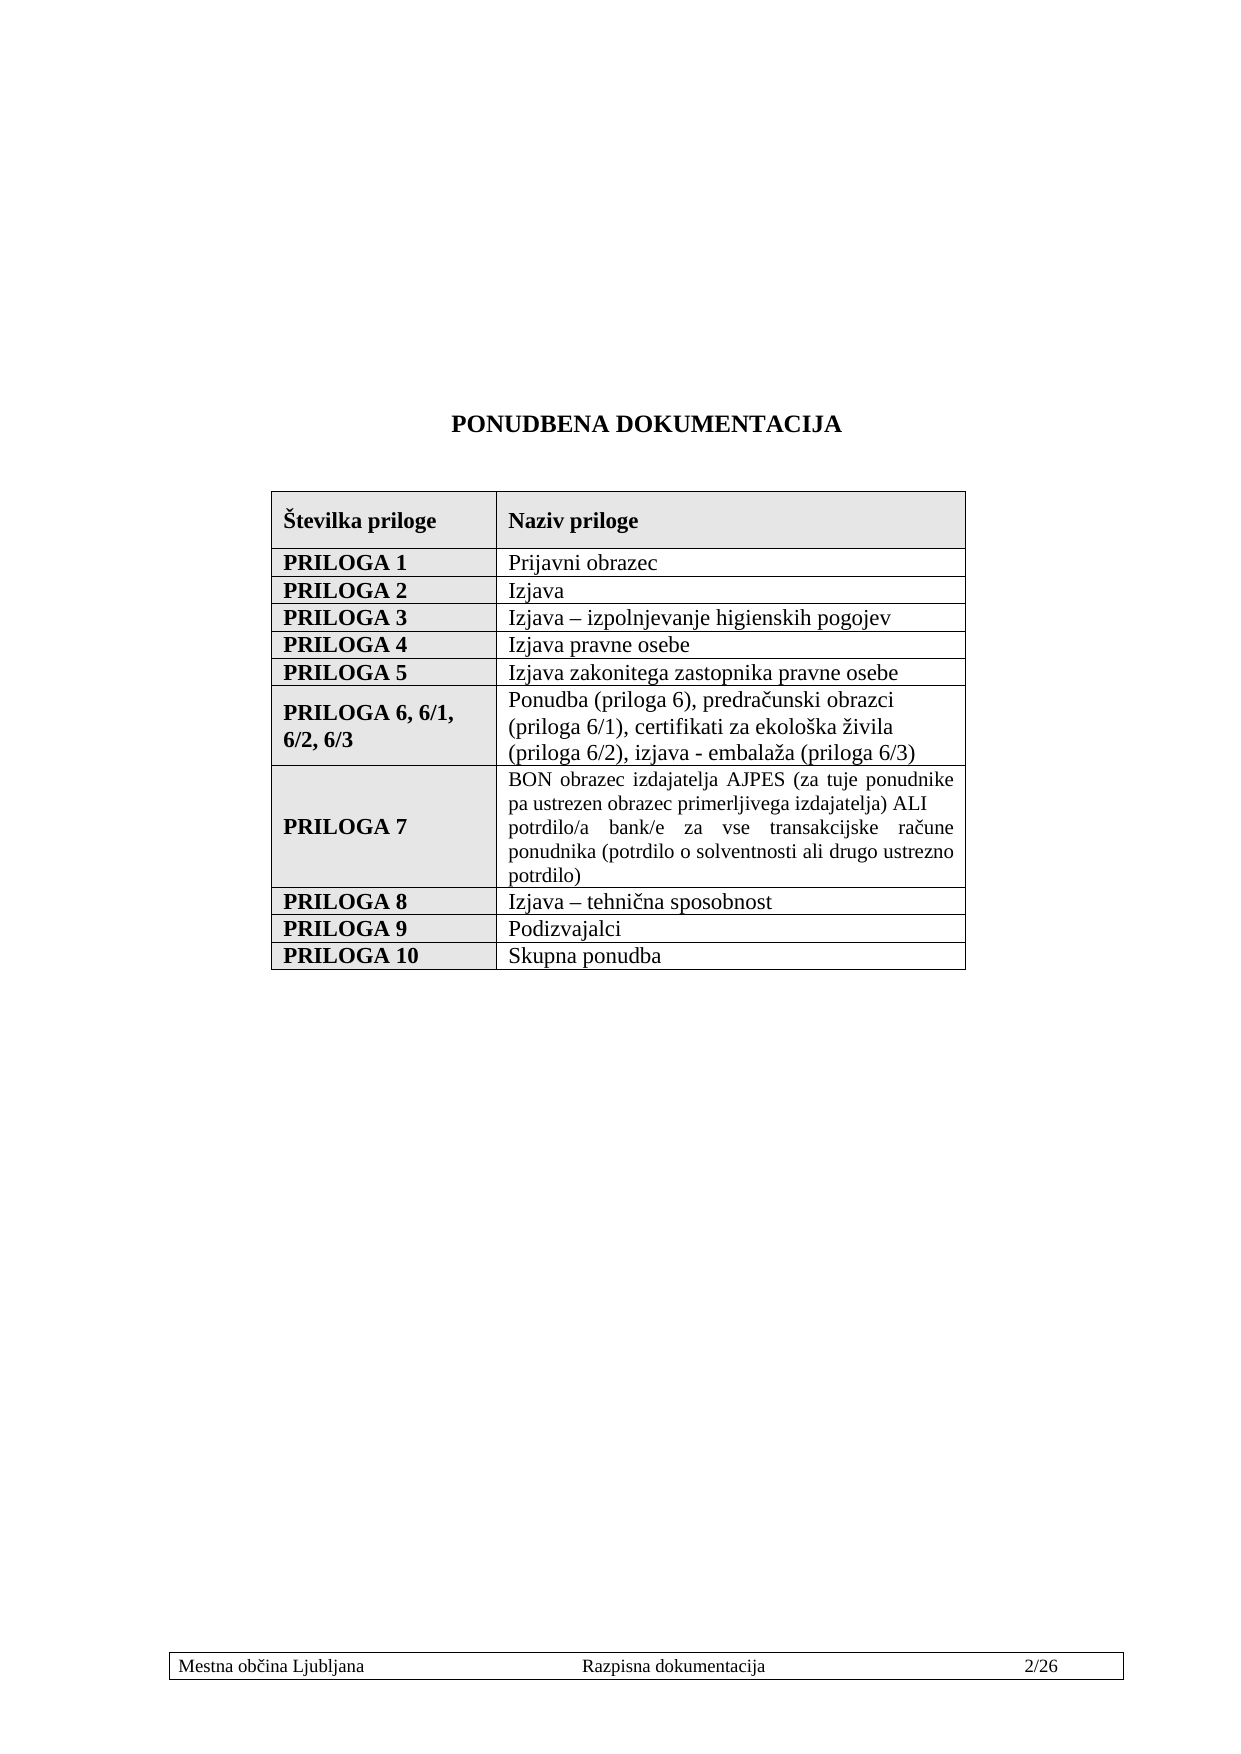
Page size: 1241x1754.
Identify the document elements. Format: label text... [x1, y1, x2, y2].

table_cell PRILOGA 6, 6/1, 6/2, 6/3 [272, 686, 496, 765]
table_cell PRILOGA 2 [272, 577, 496, 603]
table_cell PRILOGA 1 [272, 549, 496, 576]
table_cell PRILOGA 9 [272, 915, 496, 942]
table_cell Izjava – izpolnjevanje higienskih pogojev [497, 604, 965, 631]
table_cell Izjava [497, 577, 965, 603]
table_cell Skupna ponudba [497, 943, 965, 969]
table_cell PRILOGA 4 [272, 632, 496, 658]
table_header Naziv priloge [497, 492, 965, 548]
table_header Številka priloge [272, 492, 496, 548]
table_cell PRILOGA 8 [272, 888, 496, 914]
table_cell Izjava pravne osebe [497, 632, 965, 658]
table_cell PRILOGA 5 [272, 659, 496, 685]
table_cell BON obrazec izdajatelja AJPES (za tuje ponudnike pa ustrezen obrazec primerljivega izdajatelja) ALI potrdilo/a bank/e za vse transakcijske račune ponudnika (potrdilo o solventnosti ali drugo ustrezno potrdilo) [497, 766, 965, 887]
table_cell Ponudba (priloga 6), predračunski obrazci (priloga 6/1), certifikati za ekološka živila (priloga 6/2), izjava - embalaža (priloga 6/3) [497, 686, 965, 765]
table_cell Izjava – tehnična sposobnost [497, 888, 965, 914]
table_cell PRILOGA 10 [272, 943, 496, 969]
text PONUDBENA DOKUMENTACIJA [178, 409, 1115, 438]
table_cell Prijavni obrazec [497, 549, 965, 576]
table_cell Podizvajalci [497, 915, 965, 942]
table_cell PRILOGA 7 [272, 766, 496, 887]
table_cell PRILOGA 3 [272, 604, 496, 631]
table_cell Izjava zakonitega zastopnika pravne osebe [497, 659, 965, 685]
